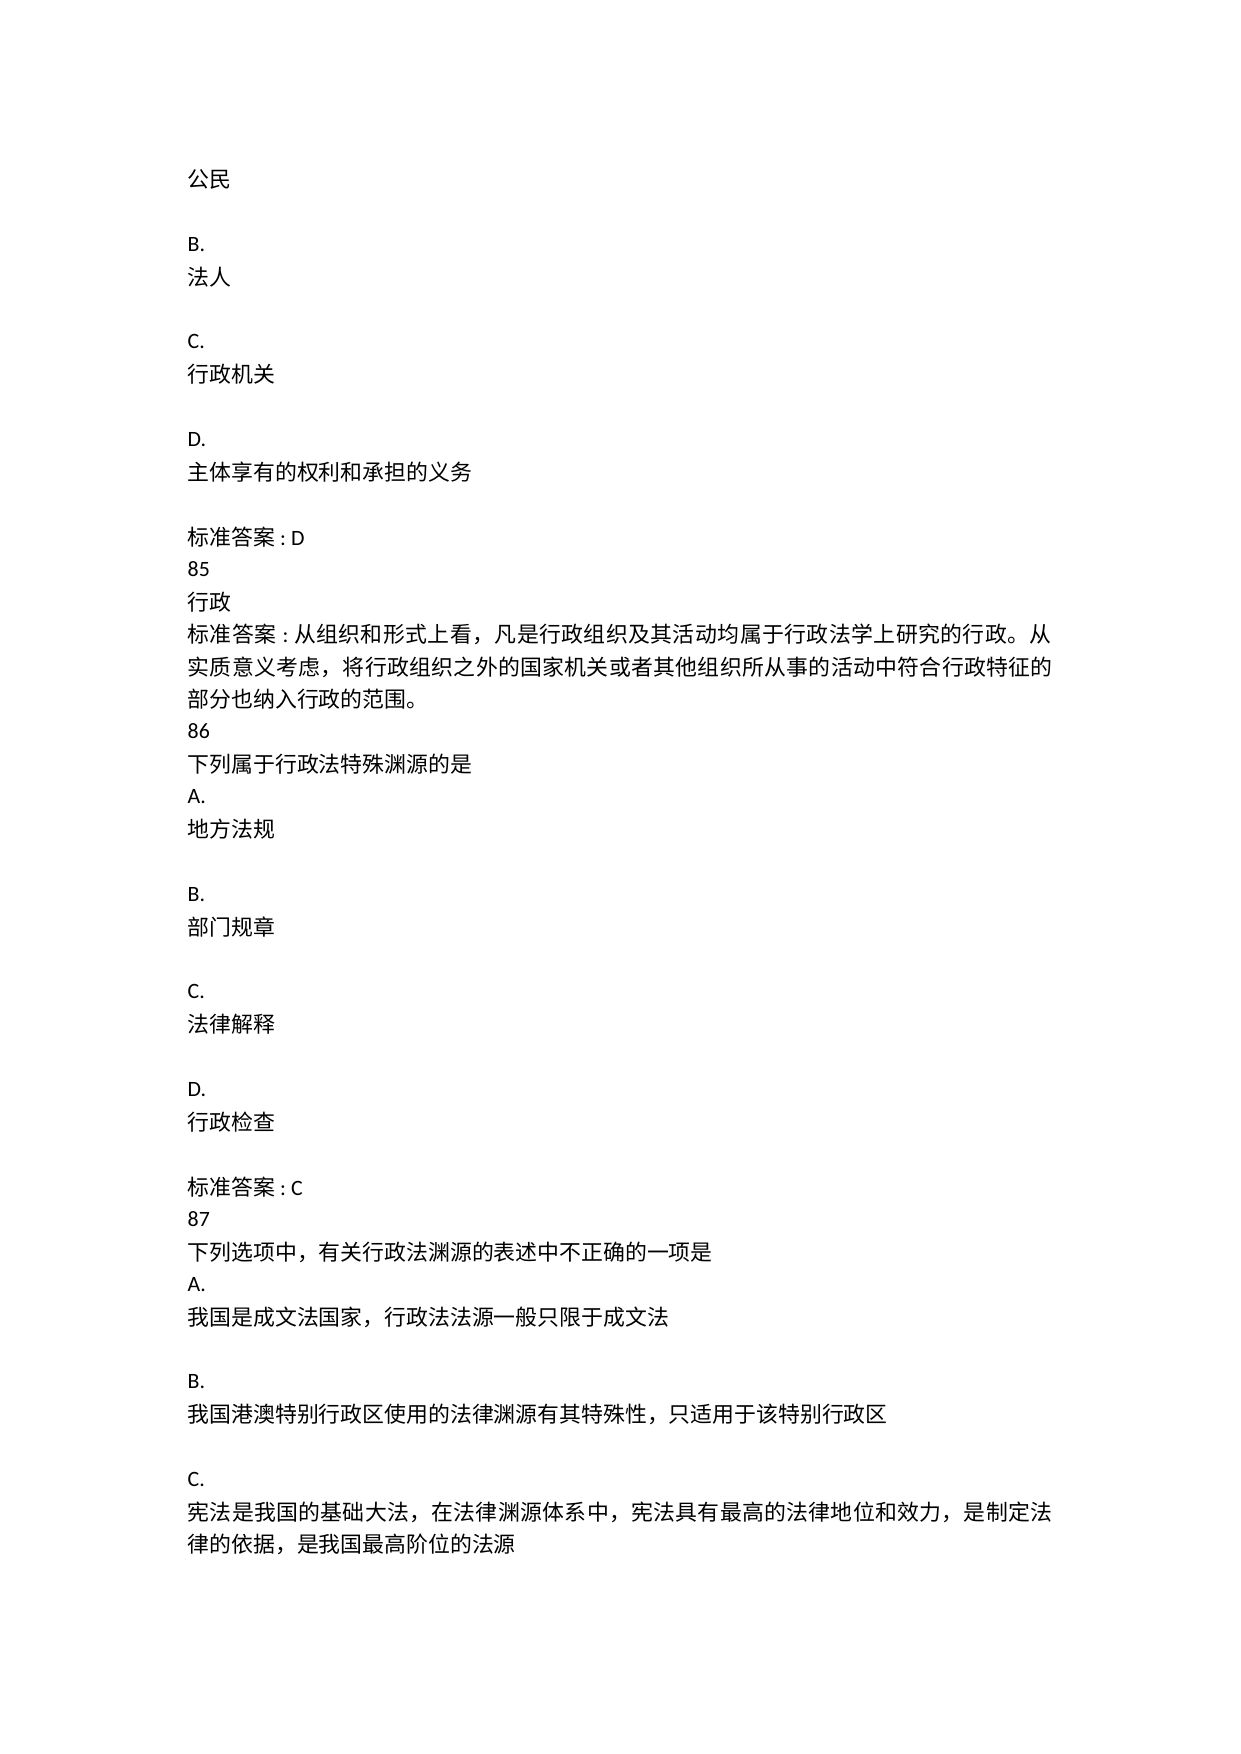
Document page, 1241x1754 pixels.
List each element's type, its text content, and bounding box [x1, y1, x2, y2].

text 标准答案 : 从组织和形式上看，凡是行政组织及其活动均属于行政法学上研究的行政。从实质意义考虑，将行政组织之外的国家机关或者其他组织所从事的活动中符合行政特征的部分也纳入行政的范围。 [187, 617, 1053, 714]
text A. [187, 779, 1053, 812]
text D. [187, 422, 1053, 454]
text 法律解释 [187, 1007, 1053, 1039]
text 法人 [187, 259, 1053, 292]
text 我国是成文法国家，行政法法源一般只限于成文法 [187, 1299, 1053, 1332]
text 行政检查 [187, 1104, 1053, 1137]
text C. [187, 974, 1053, 1007]
text 地方法规 [187, 812, 1053, 844]
text 公民 [187, 162, 1053, 194]
text 85 [187, 552, 1053, 584]
text 主体享有的权利和承担的义务 [187, 454, 1053, 487]
text 标准答案 : D [187, 519, 1053, 552]
text 86 [187, 714, 1053, 747]
text D. [187, 1072, 1053, 1104]
text 宪法是我国的基础大法，在法律渊源体系中，宪法具有最高的法律地位和效力，是制定法律的依据，是我国最高阶位的法源 [187, 1494, 1053, 1559]
text 87 [187, 1202, 1053, 1234]
text 我国港澳特别行政区使用的法律渊源有其特殊性，只适用于该特别行政区 [187, 1397, 1053, 1429]
text C. [187, 324, 1053, 357]
text B. [187, 1364, 1053, 1397]
text C. [187, 1462, 1053, 1494]
text 标准答案 : C [187, 1169, 1053, 1202]
text 部门规章 [187, 909, 1053, 942]
text 行政 [187, 584, 1053, 617]
text 下列属于行政法特殊渊源的是 [187, 747, 1053, 779]
text A. [187, 1267, 1053, 1299]
text B. [187, 227, 1053, 259]
text 行政机关 [187, 357, 1053, 389]
text B. [187, 877, 1053, 909]
text 下列选项中，有关行政法渊源的表述中不正确的一项是 [187, 1234, 1053, 1267]
